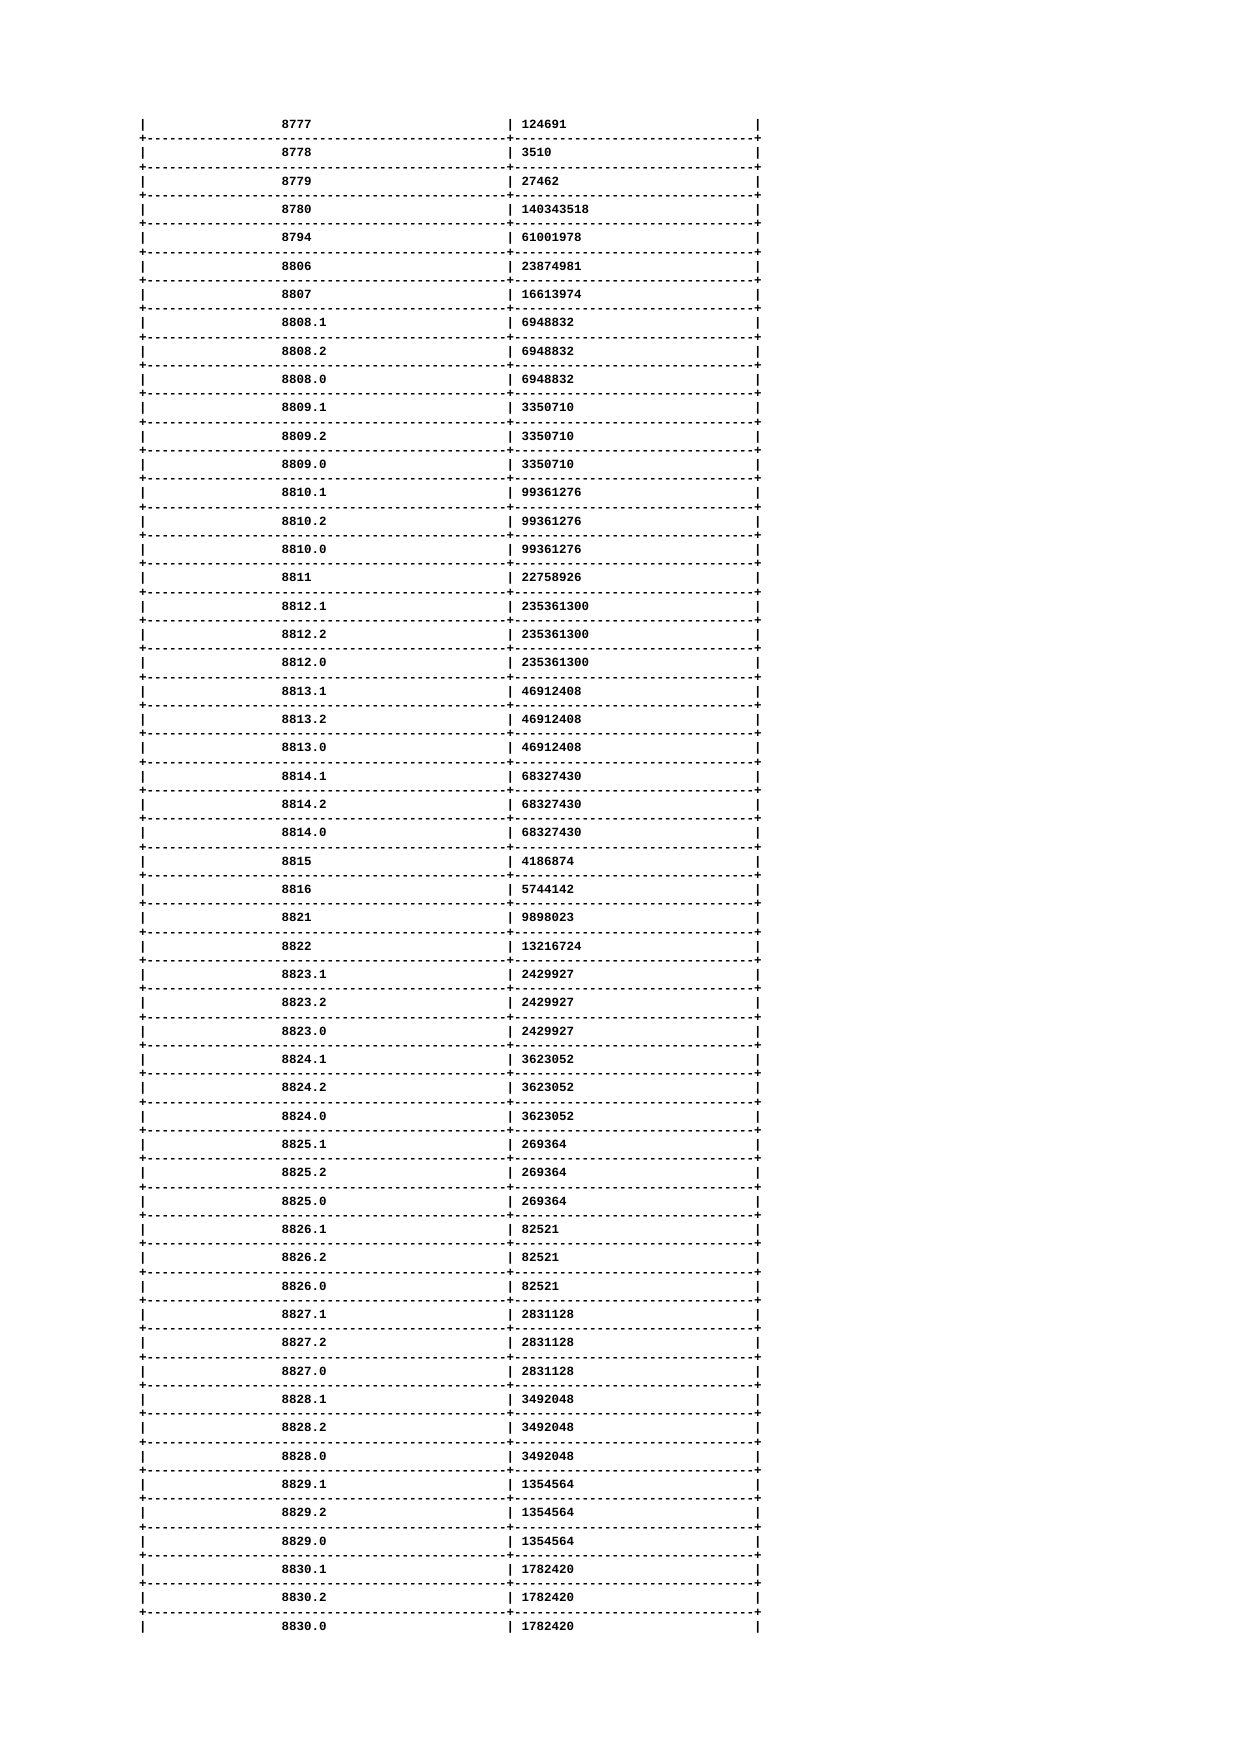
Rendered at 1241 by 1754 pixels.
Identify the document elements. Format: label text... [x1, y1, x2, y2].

text +------------------------------------------------+--------------------------------+ [139, 1011, 1101, 1025]
text +------------------------------------------------+--------------------------------+ [139, 529, 1101, 543]
text +------------------------------------------------+--------------------------------+ [139, 1407, 1101, 1421]
text | 8810.1 | 99361276 | [139, 486, 1101, 501]
text | 8812.2 | 235361300 | [139, 628, 1101, 642]
text | 8814.0 | 68327430 | [139, 826, 1101, 841]
text +------------------------------------------------+--------------------------------+ [139, 387, 1101, 401]
text | 8828.2 | 3492048 | [139, 1421, 1101, 1436]
text | 8829.2 | 1354564 | [139, 1506, 1101, 1521]
text +------------------------------------------------+--------------------------------+ [139, 1521, 1101, 1535]
text +------------------------------------------------+--------------------------------+ [139, 869, 1101, 883]
text | 8816 | 5744142 | [139, 883, 1101, 897]
text +------------------------------------------------+--------------------------------+ [139, 1492, 1101, 1506]
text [139, 1577, 1101, 1591]
text | 8826.0 | 82521 | [139, 1280, 1101, 1294]
text | 8814.1 | 68327430 | [139, 770, 1101, 784]
text +------------------------------------------------+--------------------------------+ [139, 756, 1101, 770]
text +------------------------------------------------+--------------------------------+ [139, 727, 1101, 741]
text | 8822 | 13216724 | [139, 940, 1101, 954]
text | 8814.2 | 68327430 | [139, 798, 1101, 812]
text +------------------------------------------------+--------------------------------+ [139, 1549, 1101, 1563]
text | 8777 | 124691 | [139, 118, 1101, 132]
text +------------------------------------------------+--------------------------------+ [139, 1096, 1101, 1110]
text | 8828.1 | 3492048 | [139, 1393, 1101, 1407]
text | 8825.2 | 269364 | [139, 1166, 1101, 1181]
text +------------------------------------------------+--------------------------------+ [139, 1181, 1101, 1195]
text +------------------------------------------------+--------------------------------+ [139, 1464, 1101, 1478]
text | 8808.2 | 6948832 | [139, 345, 1101, 359]
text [139, 161, 1101, 175]
text | 8807 | 16613974 | [139, 288, 1101, 302]
text | 8826.2 | 82521 | [139, 1251, 1101, 1266]
text +------------------------------------------------+--------------------------------+ [139, 699, 1101, 713]
text | 8811 | 22758926 | [139, 571, 1101, 586]
text +------------------------------------------------+--------------------------------+ [139, 246, 1101, 260]
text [139, 132, 1101, 146]
text +------------------------------------------------+--------------------------------+ [139, 841, 1101, 855]
text | 8813.0 | 46912408 | [139, 741, 1101, 756]
text | 8810.0 | 99361276 | [139, 543, 1101, 557]
text +------------------------------------------------+--------------------------------+ [139, 784, 1101, 798]
text +------------------------------------------------+--------------------------------+ [139, 472, 1101, 486]
text +------------------------------------------------+--------------------------------+ [139, 1294, 1101, 1308]
text +------------------------------------------------+--------------------------------+ [139, 642, 1101, 656]
text | 8808.1 | 6948832 | [139, 316, 1101, 331]
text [139, 1606, 1101, 1620]
text +------------------------------------------------+--------------------------------+ [139, 444, 1101, 458]
text | 8823.1 | 2429927 | [139, 968, 1101, 982]
text | 8813.1 | 46912408 | [139, 685, 1101, 699]
text | 8810.2 | 99361276 | [139, 515, 1101, 529]
text | 8827.0 | 2831128 | [139, 1365, 1101, 1379]
text | 8809.0 | 3350710 | [139, 458, 1101, 472]
text | 8812.0 | 235361300 | [139, 656, 1101, 671]
text | 8830.0 | 1782420 | [139, 1620, 1101, 1634]
text | 8823.0 | 2429927 | [139, 1025, 1101, 1039]
text +------------------------------------------------+--------------------------------+ [139, 1124, 1101, 1138]
text | 8809.2 | 3350710 | [139, 430, 1101, 444]
text | 8823.2 | 2429927 | [139, 996, 1101, 1011]
text +------------------------------------------------+--------------------------------+ [139, 302, 1101, 316]
text | 8780 | 140343518 | [139, 203, 1101, 217]
text | 8829.0 | 1354564 | [139, 1535, 1101, 1549]
text | 8827.2 | 2831128 | [139, 1336, 1101, 1351]
text +------------------------------------------------+--------------------------------+ [139, 359, 1101, 373]
text +------------------------------------------------+--------------------------------+ [139, 1152, 1101, 1166]
text | 8778 | 3510 | [139, 146, 1101, 161]
text +------------------------------------------------+--------------------------------+ [139, 1039, 1101, 1053]
text | 8806 | 23874981 | [139, 260, 1101, 274]
text | 8826.1 | 82521 | [139, 1223, 1101, 1237]
text | 8794 | 61001978 | [139, 231, 1101, 246]
text +------------------------------------------------+--------------------------------+ [139, 274, 1101, 288]
text | 8808.0 | 6948832 | [139, 373, 1101, 387]
text +------------------------------------------------+--------------------------------+ [139, 926, 1101, 940]
text +------------------------------------------------+--------------------------------+ [139, 614, 1101, 628]
text +------------------------------------------------+--------------------------------+ [139, 1351, 1101, 1365]
text | 8815 | 4186874 | [139, 855, 1101, 869]
text | 8825.0 | 269364 | [139, 1195, 1101, 1209]
text | 8824.1 | 3623052 | [139, 1053, 1101, 1067]
text +------------------------------------------------+--------------------------------+ [139, 1266, 1101, 1280]
text | 8830.2 | 1782420 | [139, 1591, 1101, 1606]
text | 8824.0 | 3623052 | [139, 1110, 1101, 1124]
text | 8813.2 | 46912408 | [139, 713, 1101, 727]
text | 8829.1 | 1354564 | [139, 1478, 1101, 1492]
text +------------------------------------------------+--------------------------------+ [139, 1379, 1101, 1393]
text +------------------------------------------------+--------------------------------+ [139, 897, 1101, 911]
text | 8825.1 | 269364 | [139, 1138, 1101, 1152]
text +------------------------------------------------+--------------------------------+ [139, 1237, 1101, 1251]
text +------------------------------------------------+--------------------------------+ [139, 1067, 1101, 1081]
text +------------------------------------------------+--------------------------------+ [139, 1436, 1101, 1450]
text +------------------------------------------------+--------------------------------+ [139, 954, 1101, 968]
text +------------------------------------------------+--------------------------------+ [139, 671, 1101, 685]
text | 8824.2 | 3623052 | [139, 1081, 1101, 1096]
text | 8828.0 | 3492048 | [139, 1450, 1101, 1464]
text +------------------------------------------------+--------------------------------+ [139, 189, 1101, 203]
text +------------------------------------------------+--------------------------------+ [139, 331, 1101, 345]
text +------------------------------------------------+--------------------------------+ [139, 982, 1101, 996]
text +------------------------------------------------+--------------------------------+ [139, 586, 1101, 600]
text +------------------------------------------------+--------------------------------+ [139, 416, 1101, 430]
text +------------------------------------------------+--------------------------------+ [139, 812, 1101, 826]
text +------------------------------------------------+--------------------------------+ [139, 557, 1101, 571]
text +------------------------------------------------+--------------------------------+ [139, 217, 1101, 231]
text +------------------------------------------------+--------------------------------+ [139, 1322, 1101, 1336]
text | 8827.1 | 2831128 | [139, 1308, 1101, 1322]
text | 8830.1 | 1782420 | [139, 1563, 1101, 1577]
text +------------------------------------------------+--------------------------------+ [139, 501, 1101, 515]
text +------------------------------------------------+--------------------------------+ [139, 1209, 1101, 1223]
text | 8821 | 9898023 | [139, 911, 1101, 926]
text | 8809.1 | 3350710 | [139, 401, 1101, 416]
text | 8812.1 | 235361300 | [139, 600, 1101, 614]
text | 8779 | 27462 | [139, 175, 1101, 189]
